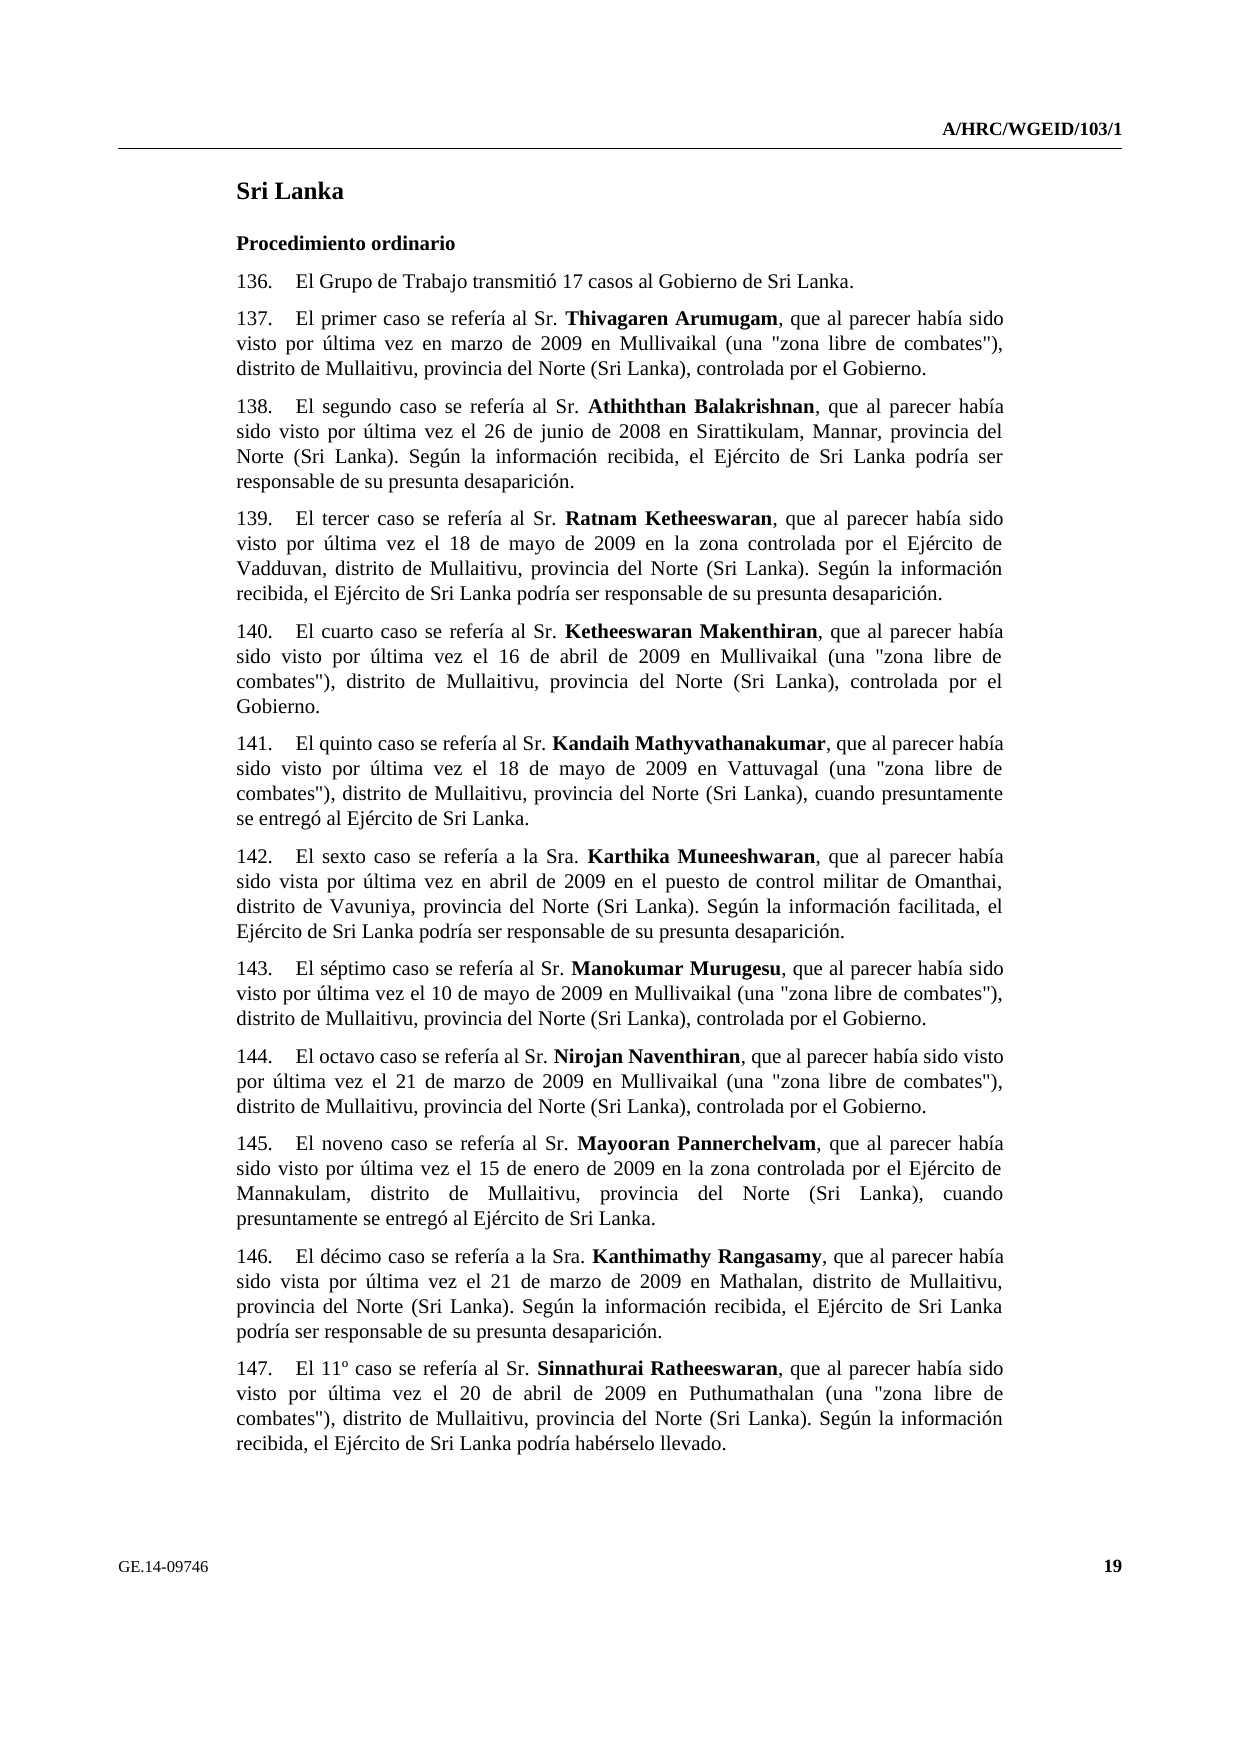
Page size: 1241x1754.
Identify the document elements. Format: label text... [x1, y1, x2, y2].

text 139. El tercer caso se refería al Sr. Ratnam Ketheeswaran, que al parecer había sido visto por última vez el 18 de mayo de 2009 en la zona controlada por el Ejército de Vadduvan, distrito de Mullaitivu, provincia del Norte (Sri Lanka). Según la información recibida, el Ejército de Sri Lanka podría ser responsable de su presunta desaparición. [236, 505, 1004, 605]
text 138. El segundo caso se refería al Sr. Athiththan Balakrishnan, que al parecer había sido visto por última vez el 26 de junio de 2008 en Sirattikulam, Mannar, provincia del Norte (Sri Lanka). Según la información recibida, el Ejército de Sri Lanka podría ser responsable de su presunta desaparición. [236, 393, 1004, 493]
text 144. El octavo caso se refería al Sr. Nirojan Naventhiran, que al parecer había sido visto por última vez el 21 de marzo de 2009 en Mullivaikal (una "zona libre de combates"), distrito de Mullaitivu, provincia del Norte (Sri Lanka), controlada por el Gobierno. [236, 1043, 1004, 1118]
text 146. El décimo caso se refería a la Sra. Kanthimathy Rangasamy, que al parecer había sido vista por última vez el 21 de marzo de 2009 en Mathalan, distrito de Mullaitivu, provincia del Norte (Sri Lanka). Según la información recibida, el Ejército de Sri Lanka podría ser responsable de su presunta desaparición. [236, 1243, 1004, 1343]
text 147. El 11º caso se refería al Sr. Sinnathurai Ratheeswaran, que al parecer había sido visto por última vez el 20 de abril de 2009 en Puthumathalan (una "zona libre de combates"), distrito de Mullaitivu, provincia del Norte (Sri Lanka). Según la información recibida, el Ejército de Sri Lanka podría habérselo llevado. [236, 1355, 1004, 1455]
text 137. El primer caso se refería al Sr. Thivagaren Arumugam, que al parecer había sido visto por última vez en marzo de 2009 en Mullivaikal (una "zona libre de combates"), distrito de Mullaitivu, provincia del Norte (Sri Lanka), controlada por el Gobierno. [236, 305, 1004, 380]
text 143. El séptimo caso se refería al Sr. Manokumar Murugesu, que al parecer había sido visto por última vez el 10 de mayo de 2009 en Mullivaikal (una "zona libre de combates"), distrito de Mullaitivu, provincia del Norte (Sri Lanka), controlada por el Gobierno. [236, 955, 1004, 1030]
text Procedimiento ordinario [118, 230, 1004, 255]
text 142. El sexto caso se refería a la Sra. Karthika Muneeshwaran, que al parecer había sido vista por última vez en abril de 2009 en el puesto de control militar de Omanthai, distrito de Vavuniya, provincia del Norte (Sri Lanka). Según la información facilitada, el Ejército de Sri Lanka podría ser responsable de su presunta desaparición. [236, 843, 1004, 943]
text 136. El Grupo de Trabajo transmitió 17 casos al Gobierno de Sri Lanka. [236, 268, 1004, 293]
text 141. El quinto caso se refería al Sr. Kandaih Mathyvathanakumar, que al parecer había sido visto por última vez el 18 de mayo de 2009 en Vattuvagal (una "zona libre de combates"), distrito de Mullaitivu, provincia del Norte (Sri Lanka), cuando presuntamente se entregó al Ejército de Sri Lanka. [236, 730, 1004, 830]
text 145. El noveno caso se refería al Sr. Mayooran Pannerchelvam, que al parecer había sido visto por última vez el 15 de enero de 2009 en la zona controlada por el Ejército de Mannakulam, distrito de Mullaitivu, provincia del Norte (Sri Lanka), cuando presuntamente se entregó al Ejército de Sri Lanka. [236, 1130, 1004, 1230]
text 140. El cuarto caso se refería al Sr. Ketheeswaran Makenthiran, que al parecer había sido visto por última vez el 16 de abril de 2009 en Mullivaikal (una "zona libre de combates"), distrito de Mullaitivu, provincia del Norte (Sri Lanka), controlada por el Gobierno. [236, 618, 1004, 718]
text Sri Lanka [118, 177, 1004, 205]
